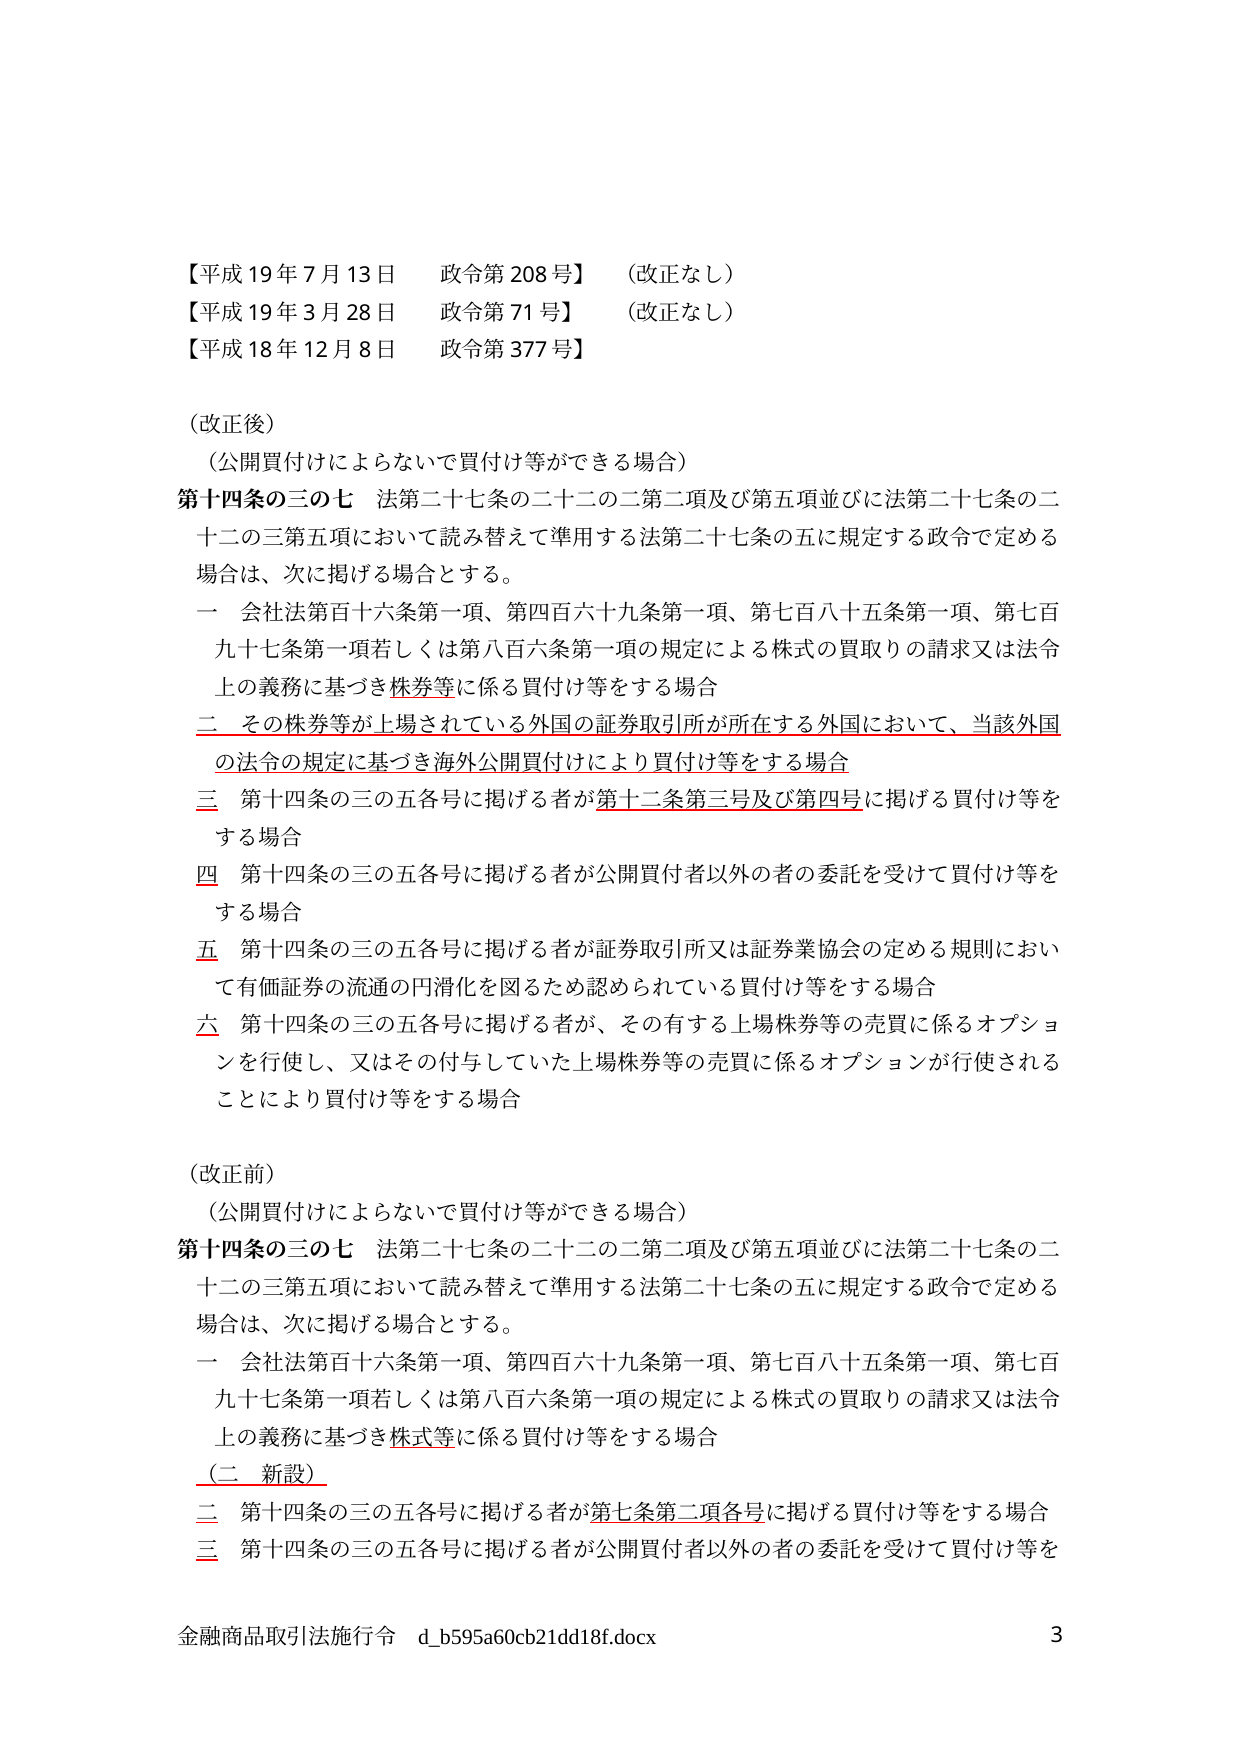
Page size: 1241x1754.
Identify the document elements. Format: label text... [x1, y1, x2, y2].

text （改正後） [177, 404, 1063, 442]
text （公開買付けによらないで買付け等ができる場合） [196, 1192, 1063, 1229]
text 二 第十四条の三の五各号に掲げる者が第七条第二項各号に掲げる買付け等をする場合 [196, 1492, 1063, 1529]
text （二 新設） [196, 1454, 1063, 1492]
text 【平成18年12月8日 政令第377号】 [177, 329, 1063, 367]
text 三 第十四条の三の五各号に掲げる者が第十二条第三号及び第四号に掲げる買付け等をする場合 [196, 779, 1063, 854]
text 一 会社法第百十六条第一項、第四百六十九条第一項、第七百八十五条第一項、第七百九十七条第一項若しくは第八百六条第一項の規定による株式の買取りの請求又は法令上の義務に基づき株券等に係る買付け等をする場合 [196, 592, 1063, 704]
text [196, 1529, 1063, 1567]
text 二 その株券等が上場されている外国の証券取引所が所在する外国において、当該外国の法令の規定に基づき海外公開買付けにより買付け等をする場合 [196, 704, 1063, 779]
text 六 第十四条の三の五各号に掲げる者が、その有する上場株券等の売買に係るオプションを行使し、又はその付与していた上場株券等の売買に係るオプションが行使されることにより買付け等をする場合 [196, 1004, 1063, 1117]
text （改正前） [177, 1154, 1063, 1192]
text 一 会社法第百十六条第一項、第四百六十九条第一項、第七百八十五条第一項、第七百九十七条第一項若しくは第八百六条第一項の規定による株式の買取りの請求又は法令上の義務に基づき株式等に係る買付け等をする場合 [196, 1342, 1063, 1454]
text 五 第十四条の三の五各号に掲げる者が証券取引所又は証券業協会の定める規則において有価証券の流通の円滑化を図るため認められている買付け等をする場合 [196, 929, 1063, 1004]
text 第十四条の三の七 法第二十七条の二十二の二第二項及び第五項並びに法第二十七条の二十二の三第五項において読み替えて準用する法第二十七条の五に規定する政令で定める場合は、次に掲げる場合とする。 [177, 1229, 1063, 1342]
text 【平成19年7月13日 政令第208号】 （改正なし） [177, 254, 1063, 292]
text 【平成19年3月28日 政令第71号】 （改正なし） [177, 292, 1063, 329]
text 四 第十四条の三の五各号に掲げる者が公開買付者以外の者の委託を受けて買付け等をする場合 [196, 854, 1063, 929]
text （公開買付けによらないで買付け等ができる場合） [196, 442, 1063, 479]
text 第十四条の三の七 法第二十七条の二十二の二第二項及び第五項並びに法第二十七条の二十二の三第五項において読み替えて準用する法第二十七条の五に規定する政令で定める場合は、次に掲げる場合とする。 [177, 479, 1063, 592]
